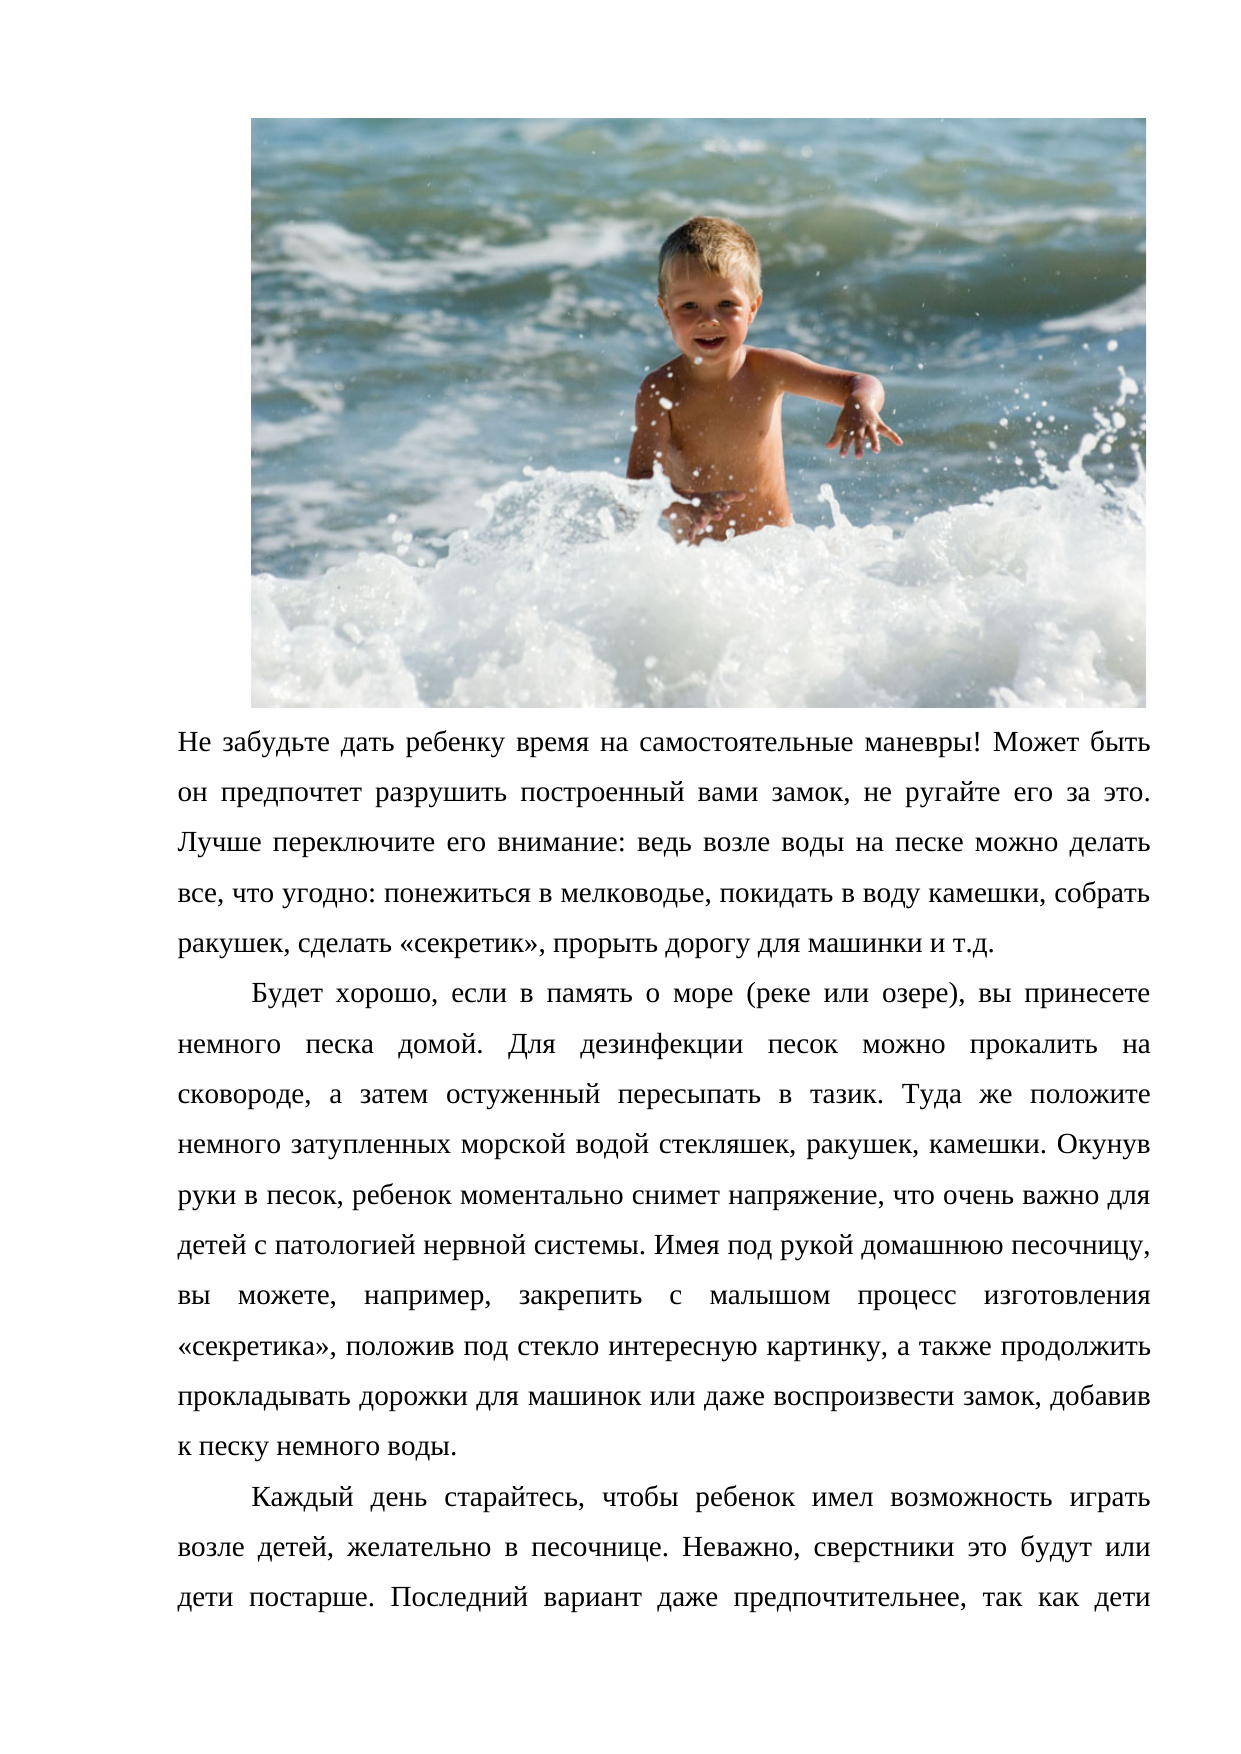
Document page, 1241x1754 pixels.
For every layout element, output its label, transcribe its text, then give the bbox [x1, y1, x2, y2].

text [177, 1479, 1152, 1613]
text Будет хорошо, если в память о море (реке или озере), вы принесете немного песка домой. Для дезинфекции песок можно прокалить на сковороде, а затем остуженный пересыпать в тазик. Туда же положите немного затупленных морской водой стекляшек, ракушек, камешки. Окунув руки в песок, ребенок моментально снимет напряжение, что очень важно для детей с патологией нервной системы. Имея под рукой домашнюю песочницу, вы можете, например, закрепить с малышом процесс изготовления «секретика», положив под стекло интересную картинку, а также продолжить прокладывать дорожки для машинок или даже воспроизвести замок, добавив к песку немного воды. [177, 976, 1152, 1462]
picture [251, 118, 1147, 708]
